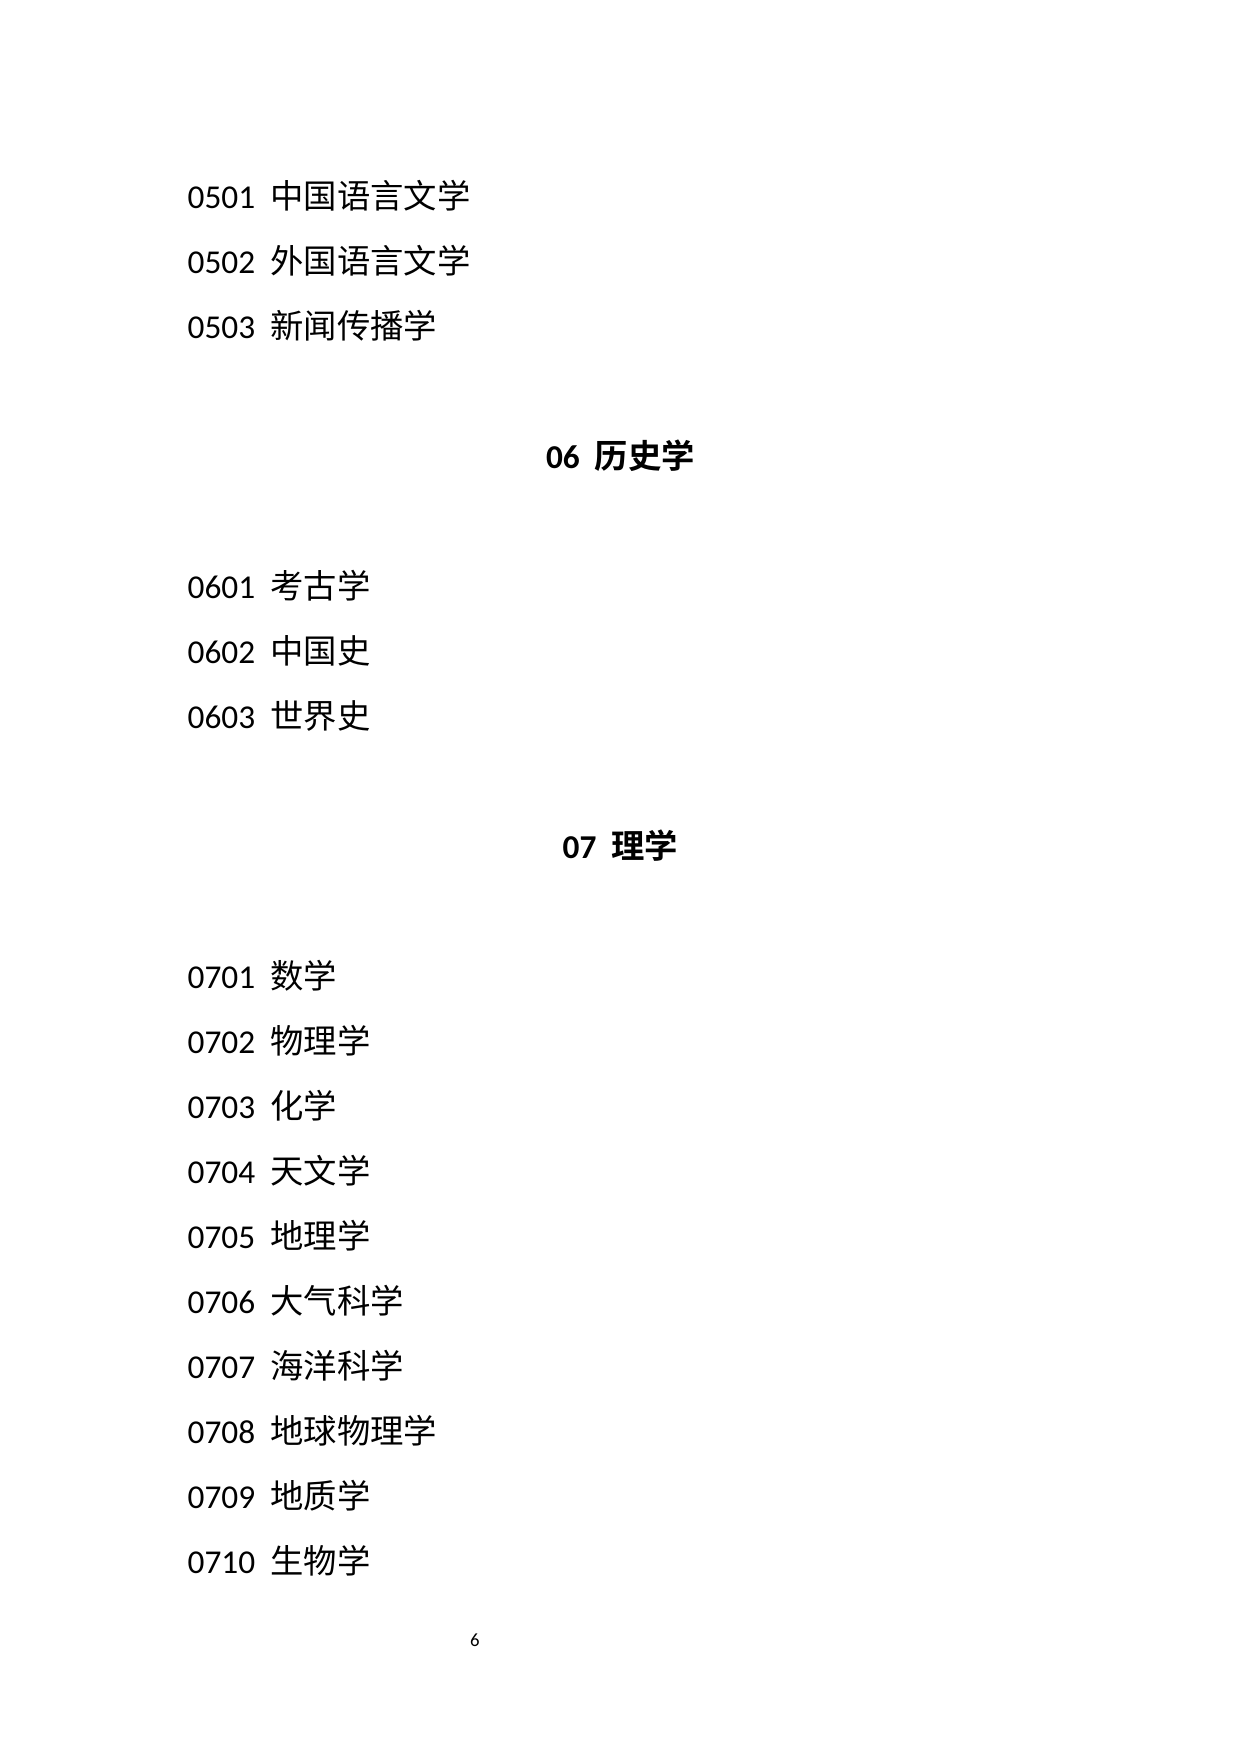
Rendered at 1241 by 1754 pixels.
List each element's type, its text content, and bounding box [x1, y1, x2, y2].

text 0602 中国史 [187, 617, 1053, 682]
text 0710 生物学 [187, 1527, 1053, 1592]
text 07 理学 [187, 812, 1053, 877]
text 0705 地理学 [187, 1202, 1053, 1267]
text 0708 地球物理学 [187, 1397, 1053, 1462]
text 0702 物理学 [187, 1007, 1053, 1072]
text 0709 地质学 [187, 1462, 1053, 1527]
text 0601 考古学 [187, 552, 1053, 617]
text 06 历史学 [187, 422, 1053, 487]
text 0701 数学 [187, 942, 1053, 1007]
text 0603 世界史 [187, 682, 1053, 747]
text 0706 大气科学 [187, 1267, 1053, 1332]
text 0502 外国语言文学 [187, 227, 1053, 292]
text 0703 化学 [187, 1072, 1053, 1137]
text 0704 天文学 [187, 1137, 1053, 1202]
text 0707 海洋科学 [187, 1332, 1053, 1397]
text 0503 新闻传播学 [187, 292, 1053, 357]
text 0501 中国语言文学 [187, 162, 1053, 227]
